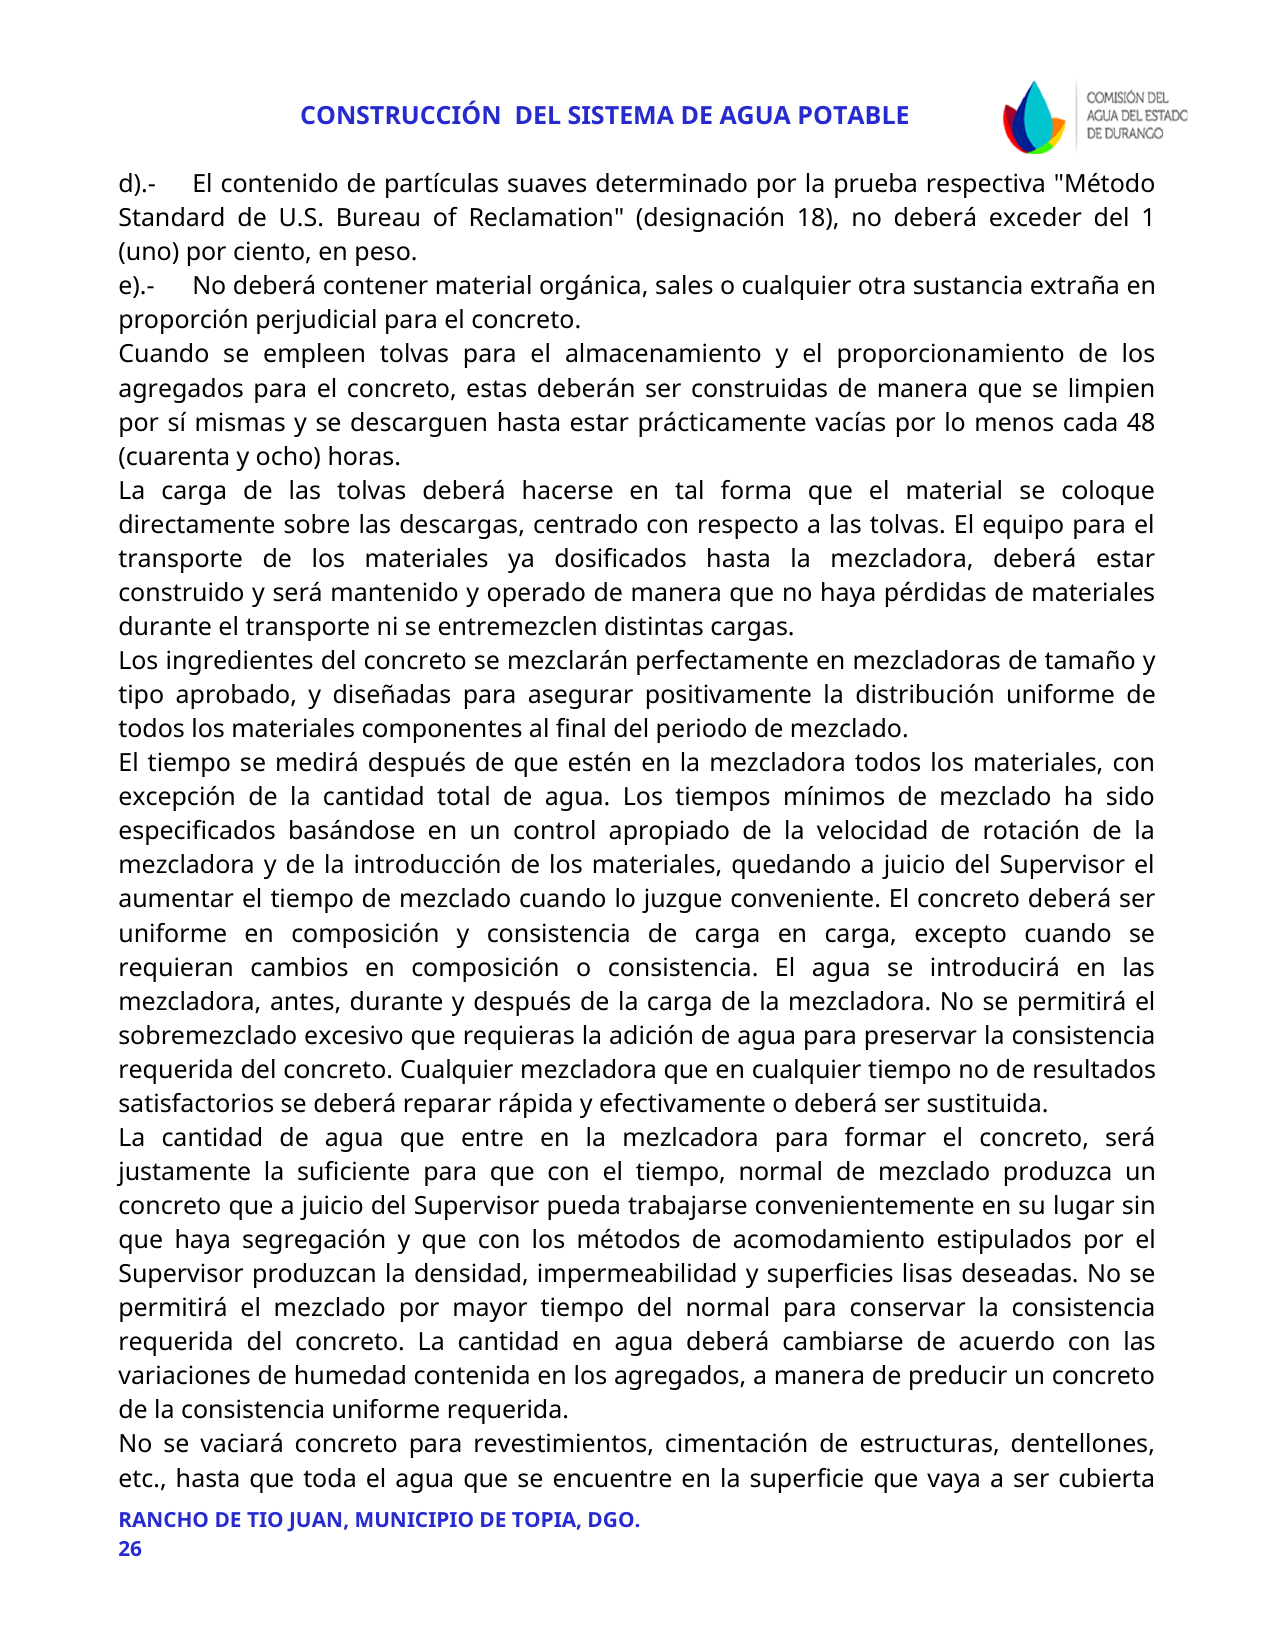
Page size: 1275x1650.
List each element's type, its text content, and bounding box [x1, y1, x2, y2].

text d).- El contenido de partículas suaves determinado por la prueba respectiva "Método Standard de U.S. Bureau of Reclamation" (designación 18), no deberá exceder del 1 (uno) por ciento, en peso. [118, 166, 1157, 268]
text La cantidad de agua que entre en la mezlcadora para formar el concreto, será justamente la suficiente para que con el tiempo, normal de mezclado produzca un concreto que a juicio del Supervisor pueda trabajarse convenientemente en su lugar sin que haya segregación y que con los métodos de acomodamiento estipulados por el Supervisor produzcan la densidad, impermeabilidad y superficies lisas deseadas. No se permitirá el mezclado por mayor tiempo del normal para conservar la consistencia requerida del concreto. La cantidad en agua deberá cambiarse de acuerdo con las variaciones de humedad contenida en los agregados, a manera de preducir un concreto de la consistencia uniforme requerida. [118, 1119, 1157, 1426]
text Los ingredientes del concreto se mezclarán perfectamente en mezcladoras de tamaño y tipo aprobado, y diseñadas para asegurar positivamente la distribución uniforme de todos los materiales componentes al final del periodo de mezclado. [118, 643, 1157, 745]
text La carga de las tolvas deberá hacerse en tal forma que el material se coloque directamente sobre las descargas, centrado con respecto a las tolvas. El equipo para el transporte de los materiales ya dosificados hasta la mezcladora, deberá estar construido y será mantenido y operado de manera que no haya pérdidas de materiales durante el transporte ni se entremezclen distintas cargas. [118, 472, 1157, 643]
text El tiempo se medirá después de que estén en la mezcladora todos los materiales, con excepción de la cantidad total de agua. Los tiempos mínimos de mezclado ha sido especificados basándose en un control apropiado de la velocidad de rotación de la mezcladora y de la introducción de los materiales, quedando a juicio del Supervisor el aumentar el tiempo de mezclado cuando lo juzgue conveniente. El concreto deberá ser uniforme en composición y consistencia de carga en carga, excepto cuando se requieran cambios en composición o consistencia. El agua se introducirá en las mezcladora, antes, durante y después de la carga de la mezcladora. No se permitirá el sobremezclado excesivo que requieras la adición de agua para preservar la consistencia requerida del concreto. Cualquier mezcladora que en cualquier tiempo no de resultados satisfactorios se deberá reparar rápida y efectivamente o deberá ser sustituida. [118, 745, 1157, 1119]
text Cuando se empleen tolvas para el almacenamiento y el proporcionamiento de los agregados para el concreto, estas deberán ser construidas de manera que se limpien por sí mismas y se descarguen hasta estar prácticamente vacías por lo menos cada 48 (cuarenta y ocho) horas. [118, 336, 1157, 472]
picture [1000, 78, 1191, 157]
text e).- No deberá contener material orgánica, sales o cualquier otra sustancia extraña en proporción perjudicial para el concreto. [118, 268, 1157, 336]
